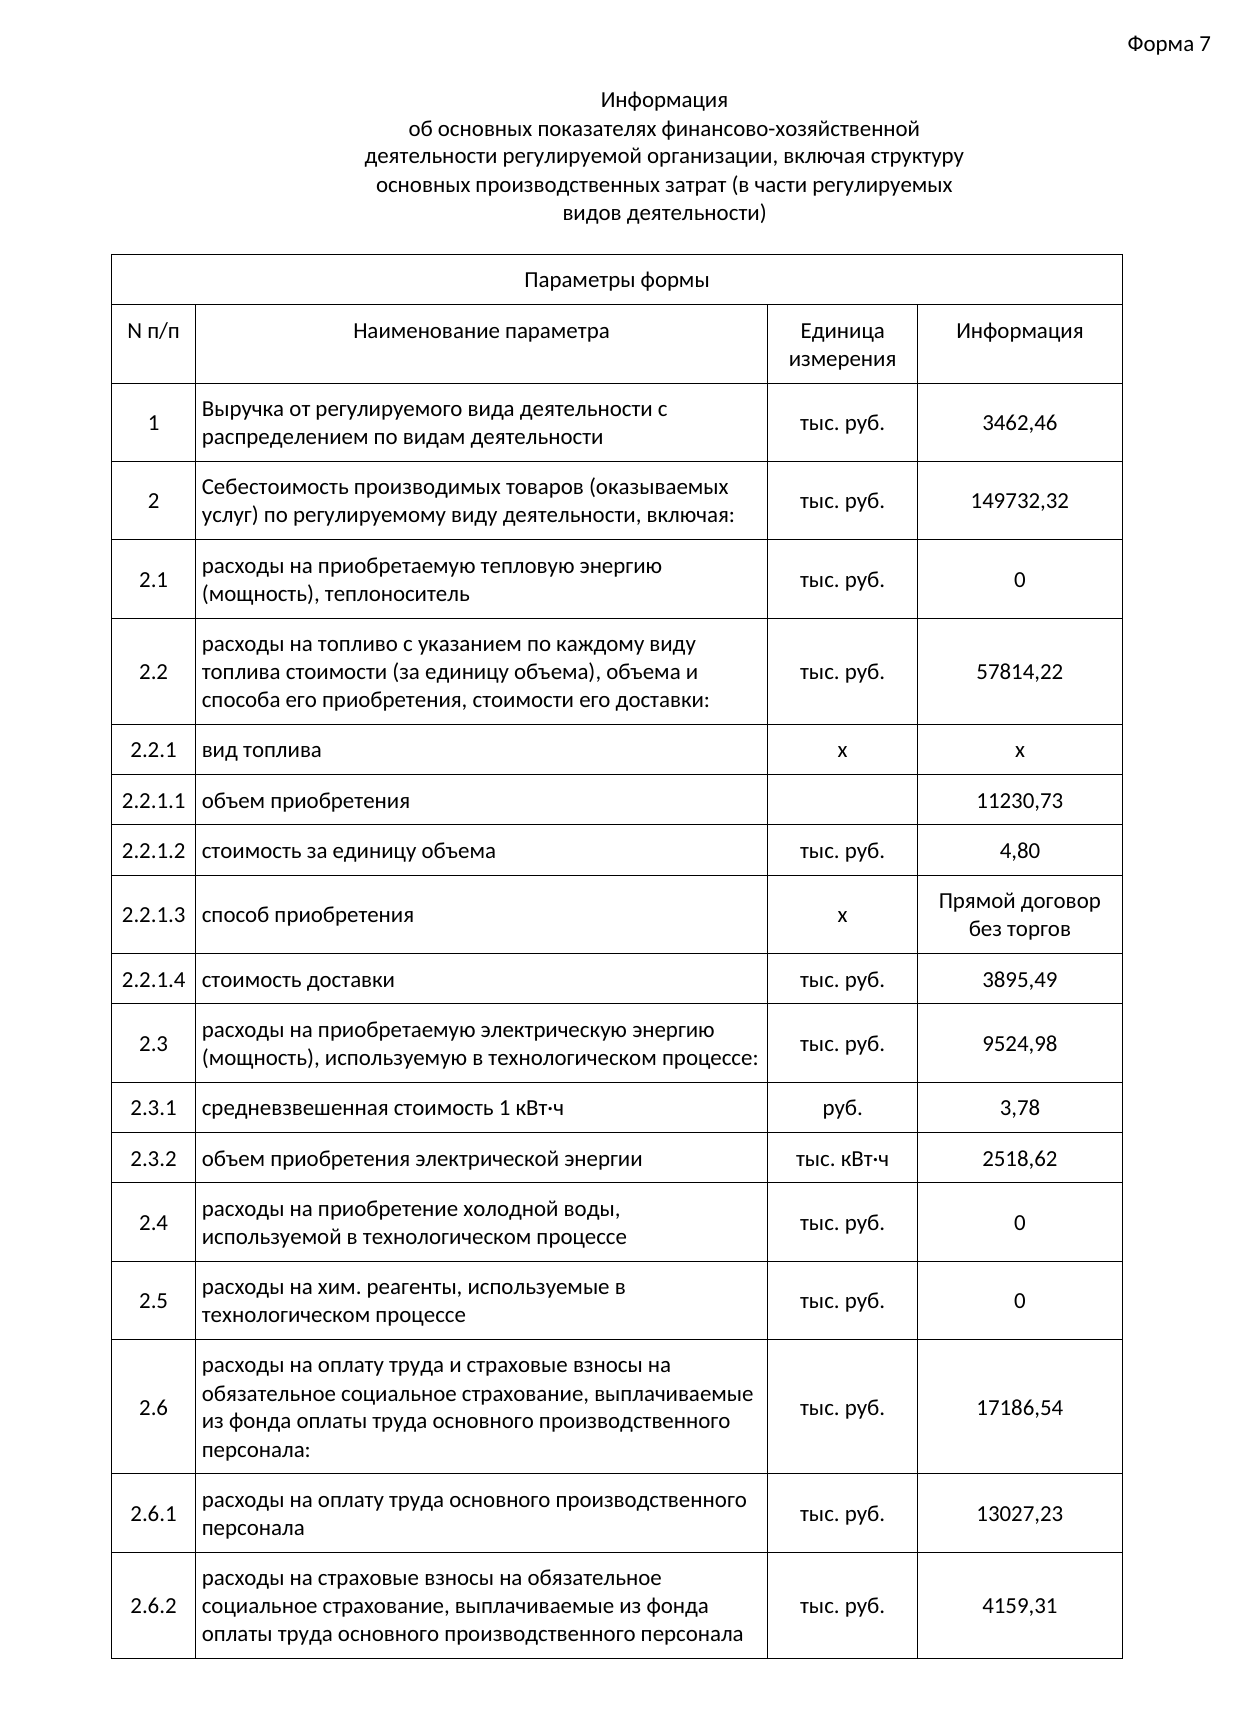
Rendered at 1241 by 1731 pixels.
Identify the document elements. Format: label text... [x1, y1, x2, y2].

table_cell x [768, 725, 917, 774]
table_cell тыс. руб. [768, 384, 917, 461]
table_cell стоимость доставки [196, 954, 767, 1003]
table_cell средневзвешенная стоимость 1 кВт·ч [196, 1083, 767, 1132]
table_cell Наименование параметра [196, 305, 767, 382]
table_cell тыс. руб. [768, 540, 917, 617]
table_cell 2518,62 [918, 1133, 1122, 1182]
text Форма 7 [118, 29, 1211, 58]
table_cell руб. [768, 1083, 917, 1132]
table_cell 2.6 [112, 1340, 195, 1473]
table_cell 2.6.1 [112, 1474, 195, 1552]
table_cell 3,78 [918, 1083, 1122, 1132]
table_cell Себестоимость производимых товаров (оказываемых услуг) по регулируемому виду деятельности, включая: [196, 462, 767, 539]
table_cell расходы на оплату труда основного производственного персонала [196, 1474, 767, 1552]
table_cell N п/п [112, 305, 195, 382]
table_cell 149732,32 [918, 462, 1122, 539]
table_cell расходы на приобретение холодной воды, используемой в технологическом процессе [196, 1183, 767, 1261]
table_cell 57814,22 [918, 619, 1122, 724]
table_cell [768, 775, 917, 824]
table_cell стоимость за единицу объема [196, 825, 767, 875]
table_cell 2.6.2 [112, 1553, 195, 1658]
table_cell расходы на приобретаемую электрическую энергию (мощность), используемую в технологическом процессе: [196, 1004, 767, 1082]
table_cell 2.3.2 [112, 1133, 195, 1182]
table_cell тыс. руб. [768, 1183, 917, 1261]
table_cell тыс. руб. [768, 954, 917, 1003]
table_cell 1 [112, 384, 195, 461]
table_cell Прямой договор без торгов [918, 876, 1122, 953]
table_cell x [768, 876, 917, 953]
table_cell расходы на страховые взносы на обязательное социальное страхование, выплачиваемые из фонда оплаты труда основного производственного персонала [196, 1553, 767, 1658]
table_cell вид топлива [196, 725, 767, 774]
table_cell 0 [918, 1183, 1122, 1261]
table_cell 13027,23 [918, 1474, 1122, 1552]
table_cell объем приобретения электрической энергии [196, 1133, 767, 1182]
table_cell 2.3.1 [112, 1083, 195, 1132]
text об основных показателях финансово-хозяйственной [118, 114, 1211, 142]
table_cell 11230,73 [918, 775, 1122, 824]
text основных производственных затрат (в части регулируемых [118, 170, 1211, 198]
table_cell 2.2.1.3 [112, 876, 195, 953]
table_cell тыс. руб. [768, 462, 917, 539]
table_cell тыс. руб. [768, 825, 917, 875]
table_cell расходы на оплату труда и страховые взносы на обязательное социальное страхование, выплачиваемые из фонда оплаты труда основного производственного персонала: [196, 1340, 767, 1473]
table_cell тыс. руб. [768, 1474, 917, 1552]
table_cell 2.3 [112, 1004, 195, 1082]
table_cell тыс. руб. [768, 619, 917, 724]
table_header Параметры формы [112, 255, 1122, 304]
table_cell 2.2 [112, 619, 195, 724]
text Информация [118, 86, 1211, 114]
table_cell объем приобретения [196, 775, 767, 824]
table_cell расходы на топливо с указанием по каждому виду топлива стоимости (за единицу объема), объема и способа его приобретения, стоимости его доставки: [196, 619, 767, 724]
text видов деятельности) [118, 198, 1211, 226]
table_cell 2.4 [112, 1183, 195, 1261]
table_cell 2.2.1.4 [112, 954, 195, 1003]
table_cell 2 [112, 462, 195, 539]
table_cell 17186,54 [918, 1340, 1122, 1473]
table_cell 0 [918, 1262, 1122, 1339]
table_cell 2.5 [112, 1262, 195, 1339]
table_cell тыс. руб. [768, 1340, 917, 1473]
table_cell Выручка от регулируемого вида деятельности с распределением по видам деятельности [196, 384, 767, 461]
table_cell 2.1 [112, 540, 195, 617]
table_cell Информация [918, 305, 1122, 382]
table_cell тыс. руб. [768, 1004, 917, 1082]
table_cell расходы на приобретаемую тепловую энергию (мощность), теплоноситель [196, 540, 767, 617]
table_cell 2.2.1 [112, 725, 195, 774]
table_cell тыс. руб. [768, 1262, 917, 1339]
table_cell тыс. кВт·ч [768, 1133, 917, 1182]
table_cell 2.2.1.1 [112, 775, 195, 824]
table_cell 2.2.1.2 [112, 825, 195, 875]
table_cell 9524,98 [918, 1004, 1122, 1082]
table_cell 3895,49 [918, 954, 1122, 1003]
table_cell способ приобретения [196, 876, 767, 953]
text деятельности регулируемой организации, включая структуру [118, 142, 1211, 170]
table_cell x [918, 725, 1122, 774]
table_cell 4159,31 [918, 1553, 1122, 1658]
table_cell Единица измерения [768, 305, 917, 382]
table_cell 4,80 [918, 825, 1122, 875]
table_cell тыс. руб. [768, 1553, 917, 1658]
table_cell расходы на хим. реагенты, используемые в технологическом процессе [196, 1262, 767, 1339]
table_cell 3462,46 [918, 384, 1122, 461]
table_cell 0 [918, 540, 1122, 617]
